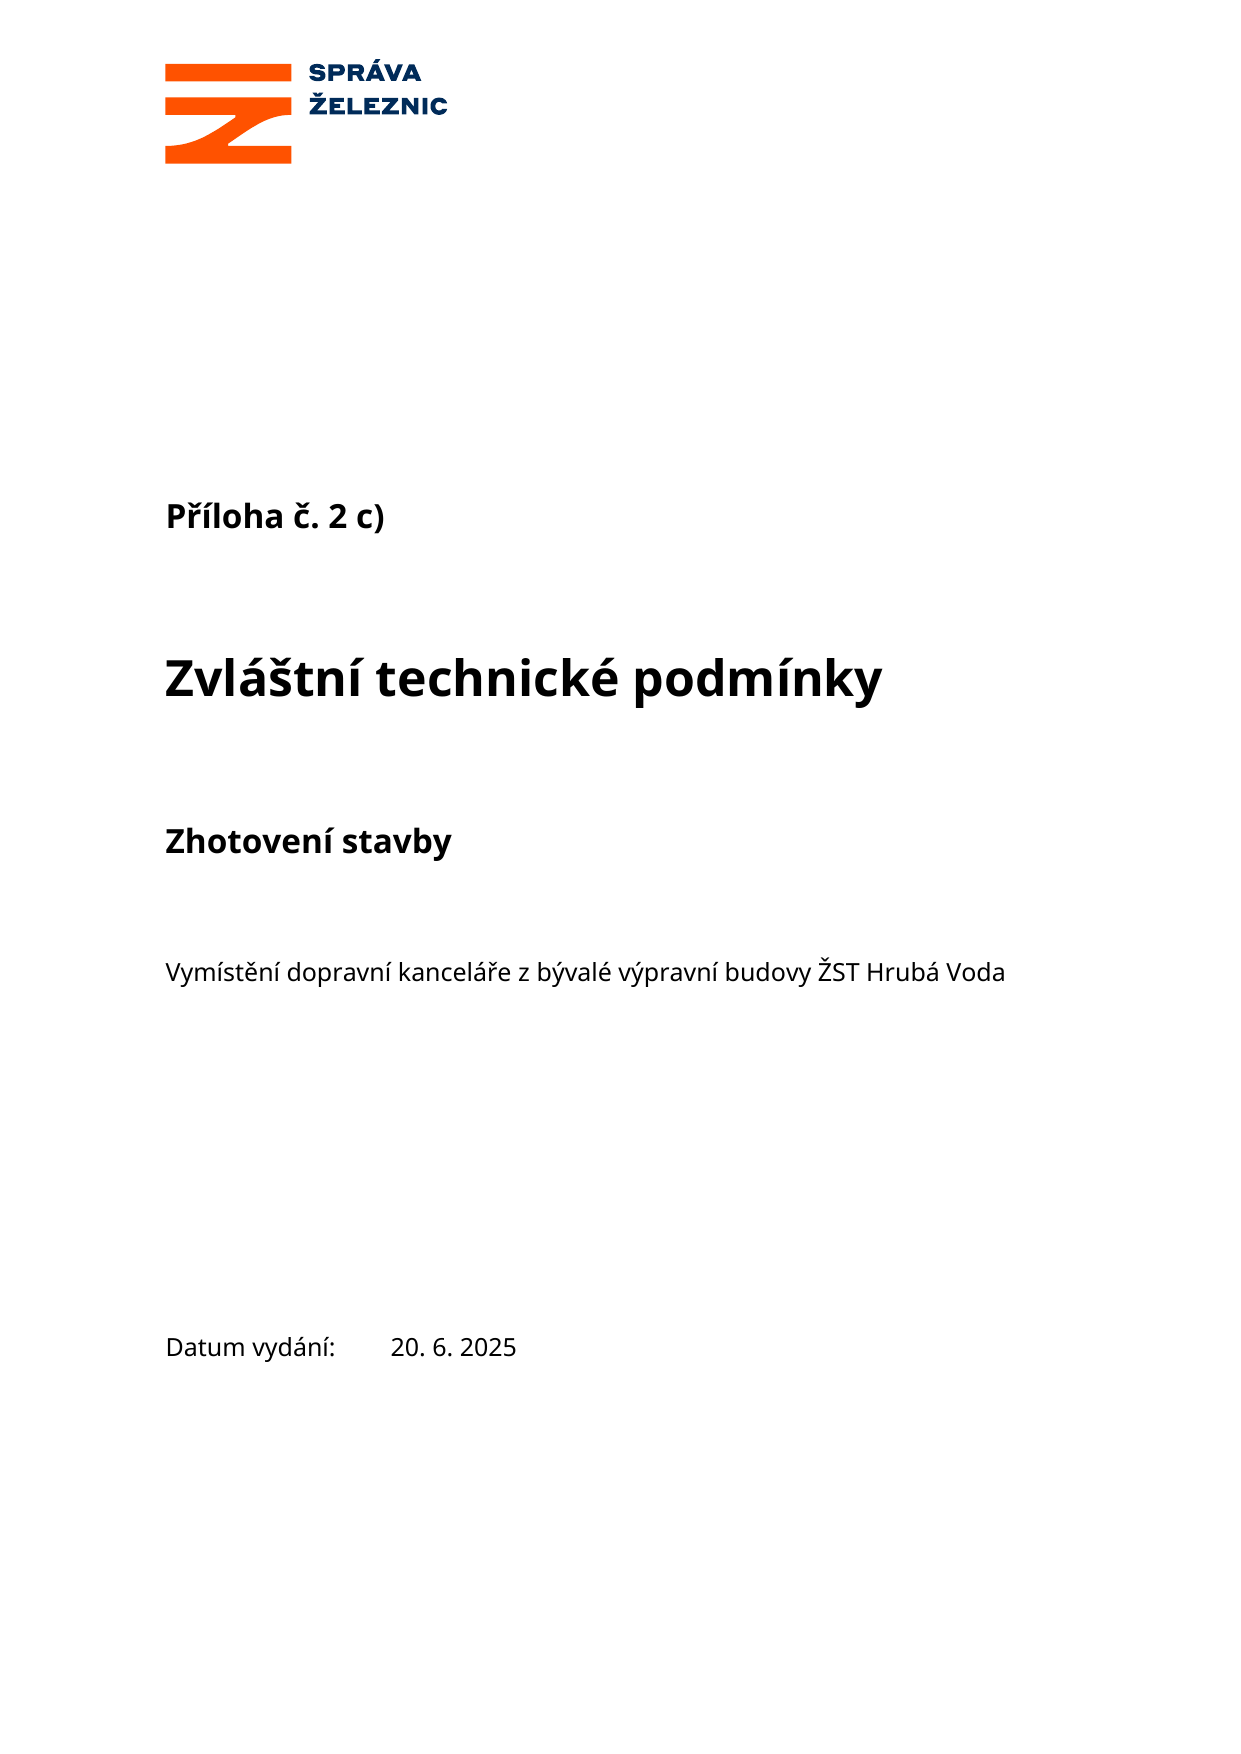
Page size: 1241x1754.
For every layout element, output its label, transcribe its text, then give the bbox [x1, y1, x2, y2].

text Zhotovení stavby [165, 817, 1075, 863]
text Datum vydání: 20. 6. 2025 [165, 1329, 1075, 1363]
text Příloha č. 2 c) [165, 493, 1075, 538]
text Zvláštní technické podmínky [165, 643, 1075, 711]
